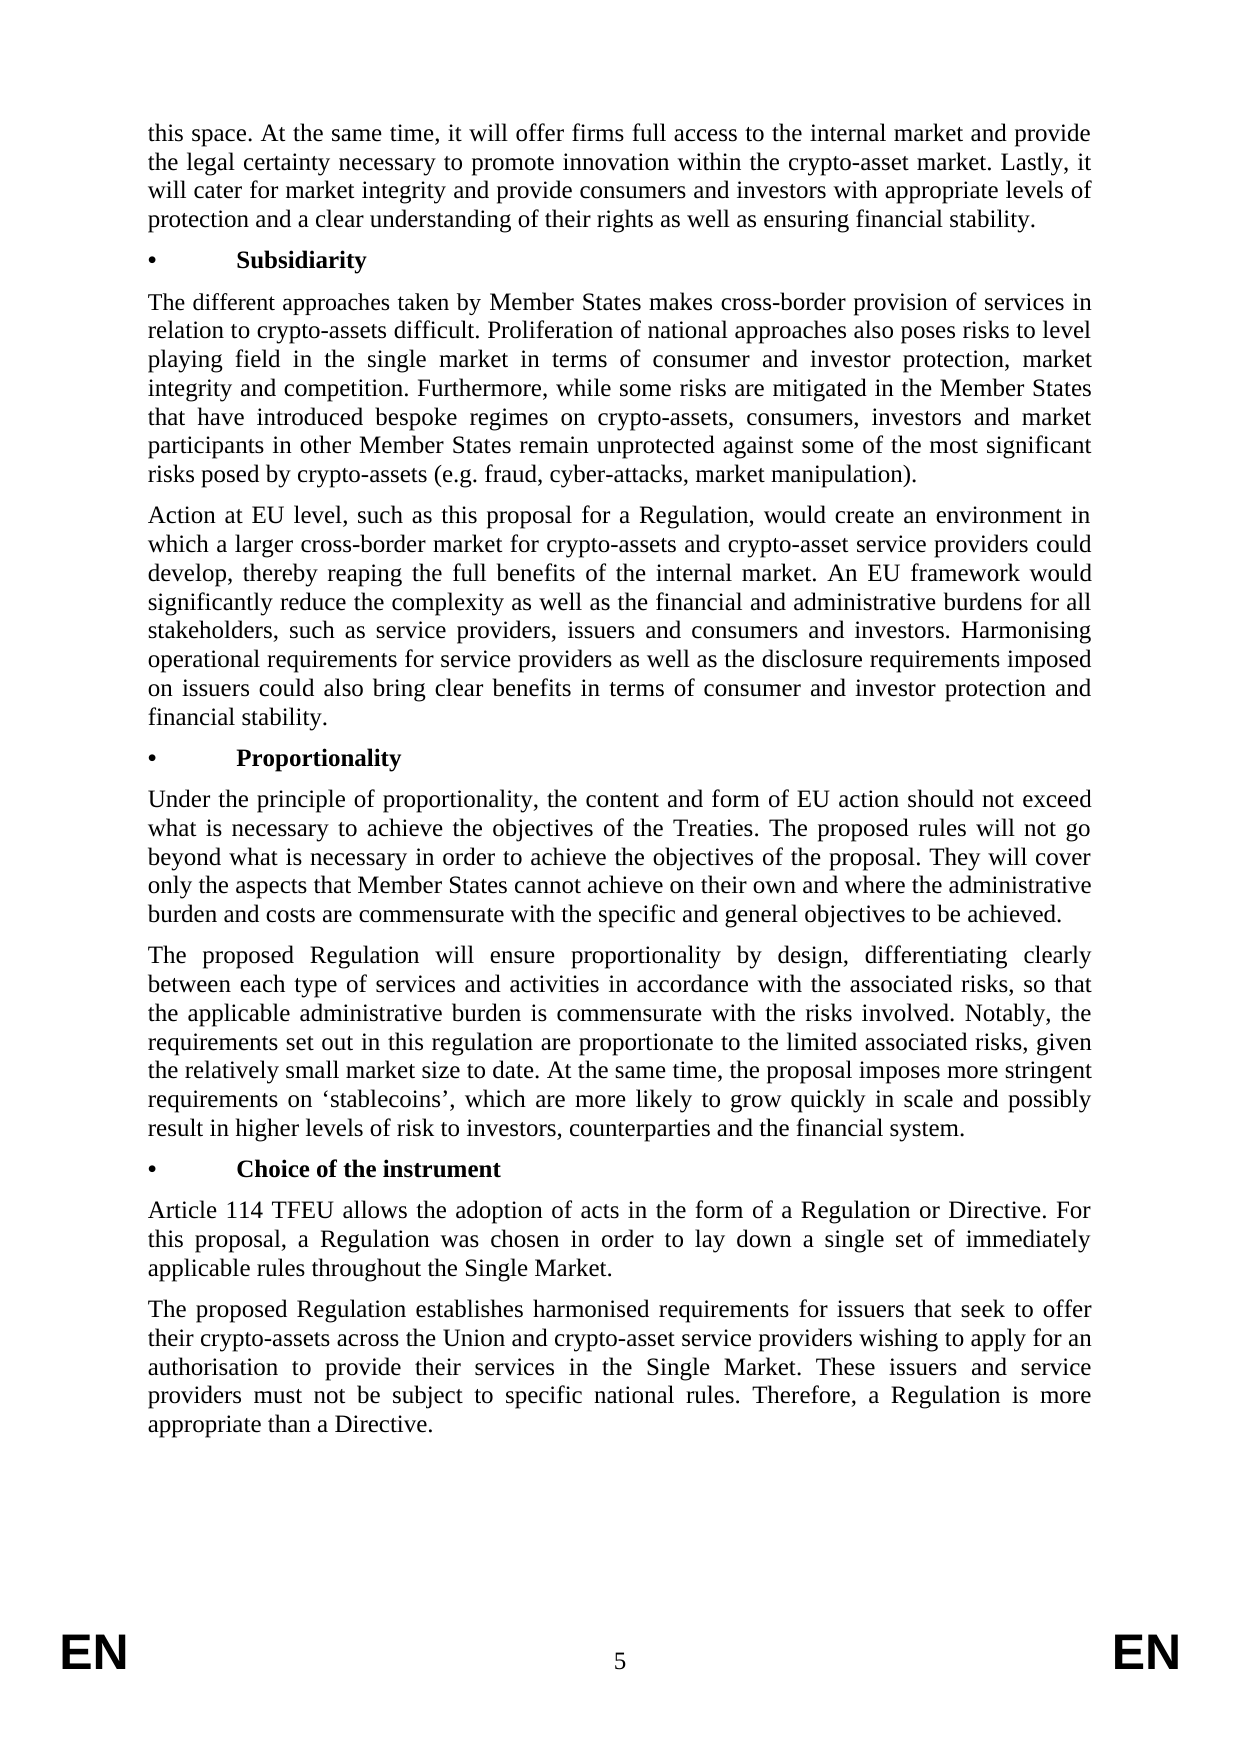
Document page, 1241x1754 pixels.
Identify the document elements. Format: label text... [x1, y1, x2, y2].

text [148, 118, 1093, 233]
text Action at EU level, such as this proposal for a Regulation, would create an environment in which a larger cross-border market for crypto-assets and crypto-asset service providers could develop, thereby reaping the full benefits of the internal market. An EU framework would significantly reduce the complexity as well as the financial and administrative burdens for all stakeholders, such as service providers, issuers and consumers and investors. Harmonising operational requirements for service providers as well as the disclosure requirements imposed on issuers could also bring clear benefits in terms of consumer and investor protection and financial stability. [148, 501, 1093, 731]
subtitle • Proportionality [148, 743, 1093, 772]
text Under the principle of proportionality, the content and form of EU action should not exceed what is necessary to achieve the objectives of the Treaties. The proposed rules will not go beyond what is necessary in order to achieve the objectives of the proposal. They will cover only the aspects that Member States cannot achieve on their own and where the administrative burden and costs are commensurate with the specific and general objectives to be achieved. [148, 784, 1093, 928]
text The proposed Regulation will ensure proportionality by design, differentiating clearly between each type of services and activities in accordance with the associated risks, so that the applicable administrative burden is commensurate with the risks involved. Notably, the requirements set out in this regulation are proportionate to the limited associated risks, given the relatively small market size to date. At the same time, the proposal imposes more stringent requirements on ‘stablecoins’, which are more likely to grow quickly in scale and possibly result in higher levels of risk to investors, counterparties and the financial system. [148, 941, 1093, 1142]
text The proposed Regulation establishes harmonised requirements for issuers that seek to offer their crypto-assets across the Union and crypto-asset service providers wishing to apply for an authorisation to provide their services in the Single Market. These issuers and service providers must not be subject to specific national rules. Therefore, a Regulation is more appropriate than a Directive. [148, 1294, 1093, 1438]
text Article 114 TFEU allows the adoption of acts in the form of a Regulation or Directive. For this proposal, a Regulation was chosen in order to lay down a single set of immediately applicable rules throughout the Single Market. [148, 1196, 1093, 1282]
subtitle • Choice of the instrument [148, 1154, 1093, 1183]
text The different approaches taken by Member States makes cross-border provision of services in relation to crypto-assets difficult. Proliferation of national approaches also poses risks to level playing field in the single market in terms of consumer and investor protection, market integrity and competition. Furthermore, while some risks are mitigated in the Member States that have introduced bespoke regimes on crypto-assets, consumers, investors and market participants in other Member States remain unprotected against some of the most significant risks posed by crypto-assets (e.g. fraud, cyber-attacks, market manipulation). [148, 287, 1093, 488]
subtitle • Subsidiarity [148, 246, 1093, 274]
